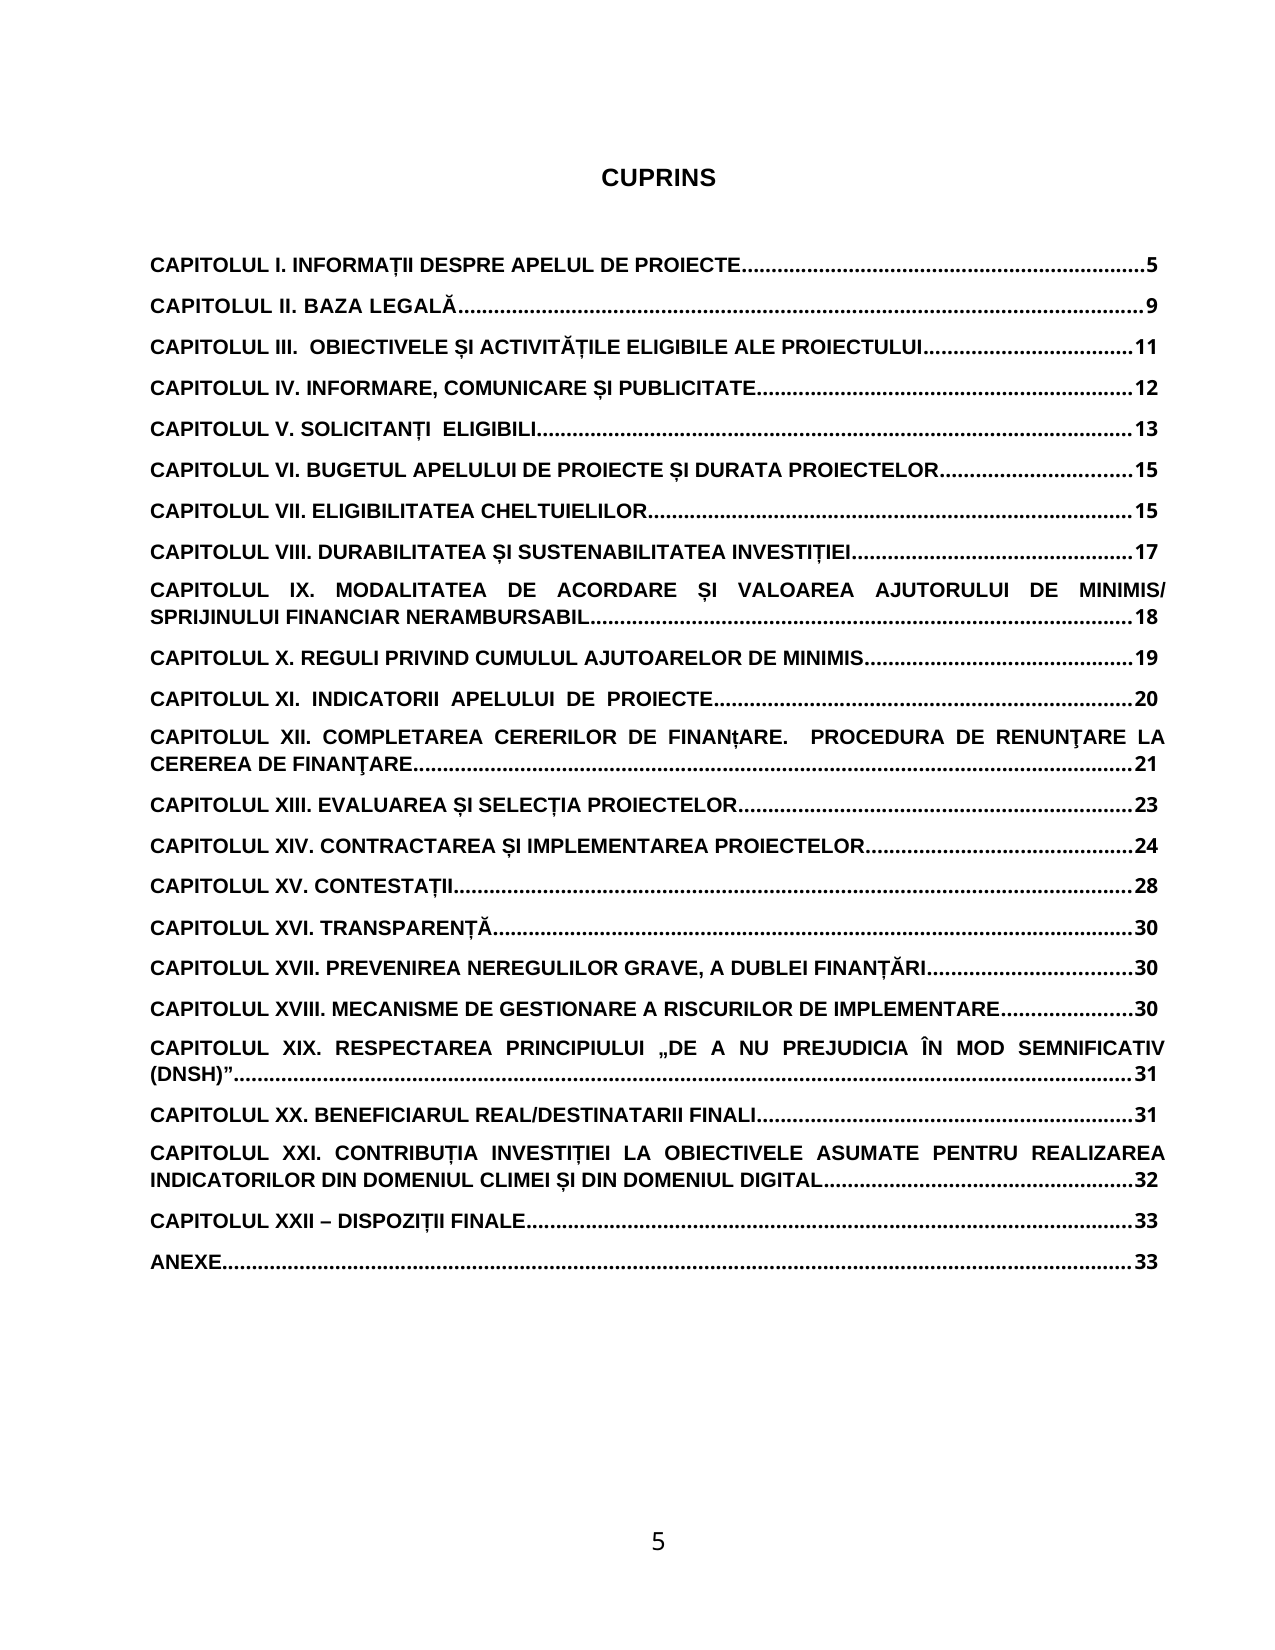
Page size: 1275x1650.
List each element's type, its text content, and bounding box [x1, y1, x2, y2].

subtitle CUPRINS [150, 162, 1167, 191]
